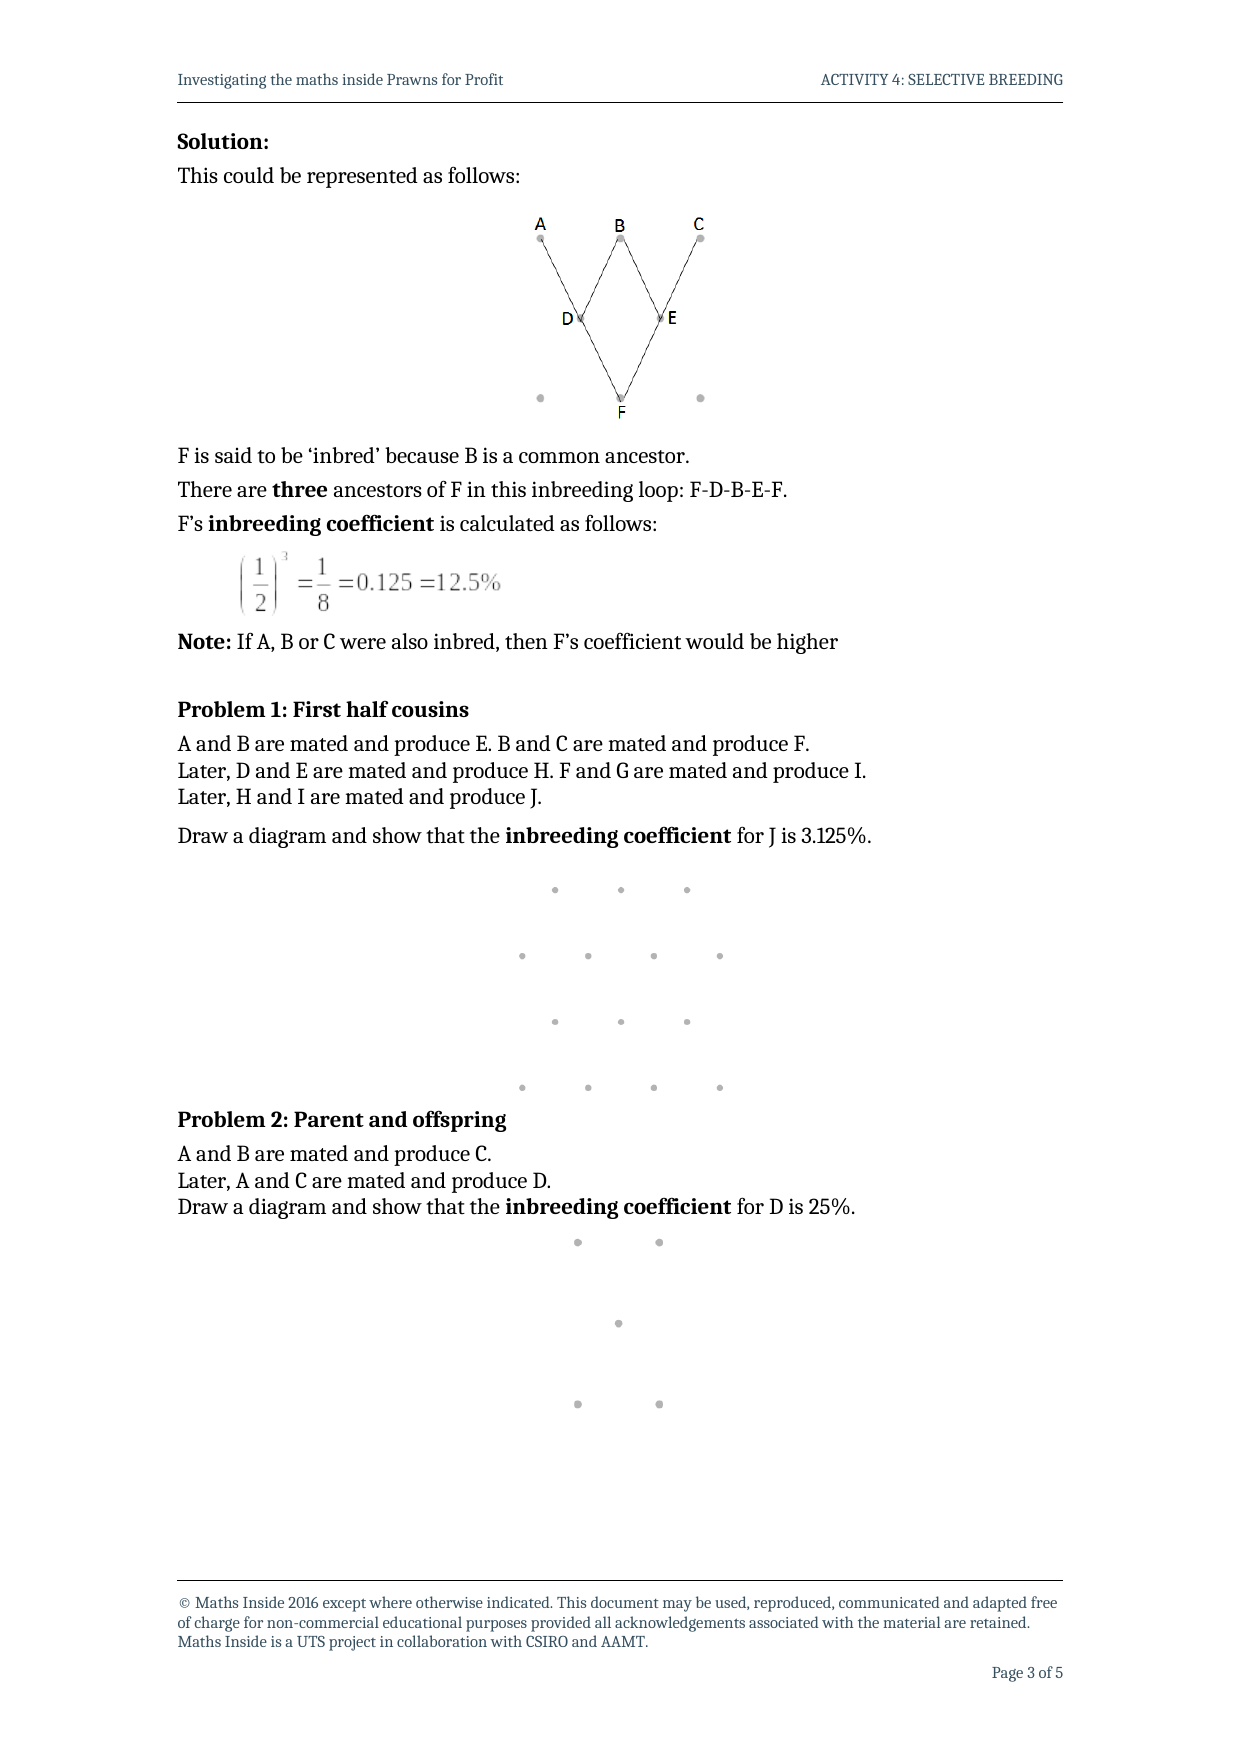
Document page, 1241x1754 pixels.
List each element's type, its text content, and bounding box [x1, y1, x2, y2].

text This could be represented as follows: [177, 163, 1063, 189]
text Solution: [177, 128, 1063, 155]
picture [558, 1220, 683, 1425]
picture [522, 209, 718, 423]
picture [507, 873, 733, 1100]
text Note: If A, B or C were also inbred, then F’s coefficient would be higher [177, 629, 1063, 655]
text Later, A and C are mated and produce D. [177, 1167, 1063, 1194]
text Draw a diagram and show that the inbreeding coefficient for J is 3.125%. [177, 823, 1063, 849]
text Later, H and I are mated and produce J. [177, 784, 1063, 810]
text A and B are mated and produce E. B and C are mated and produce F. [177, 731, 1063, 757]
text Draw a diagram and show that the inbreeding coefficient for D is 25%. [177, 1194, 1063, 1220]
text There are three ancestors of F in this inbreeding loop: F-D-B-E-F. [177, 477, 1063, 503]
text F’s inbreeding coefficient is calculated as follows: [177, 511, 1063, 537]
text Later, D and E are mated and produce H. F and G are mated and produce I. [177, 757, 1063, 784]
text A and B are mated and produce C. [177, 1141, 1063, 1167]
text Problem 2: Parent and offspring [177, 1107, 1063, 1133]
text F is said to be ‘inbred’ because B is a common ancestor. [177, 443, 1063, 469]
text Problem 1: First half cousins [177, 697, 1063, 723]
